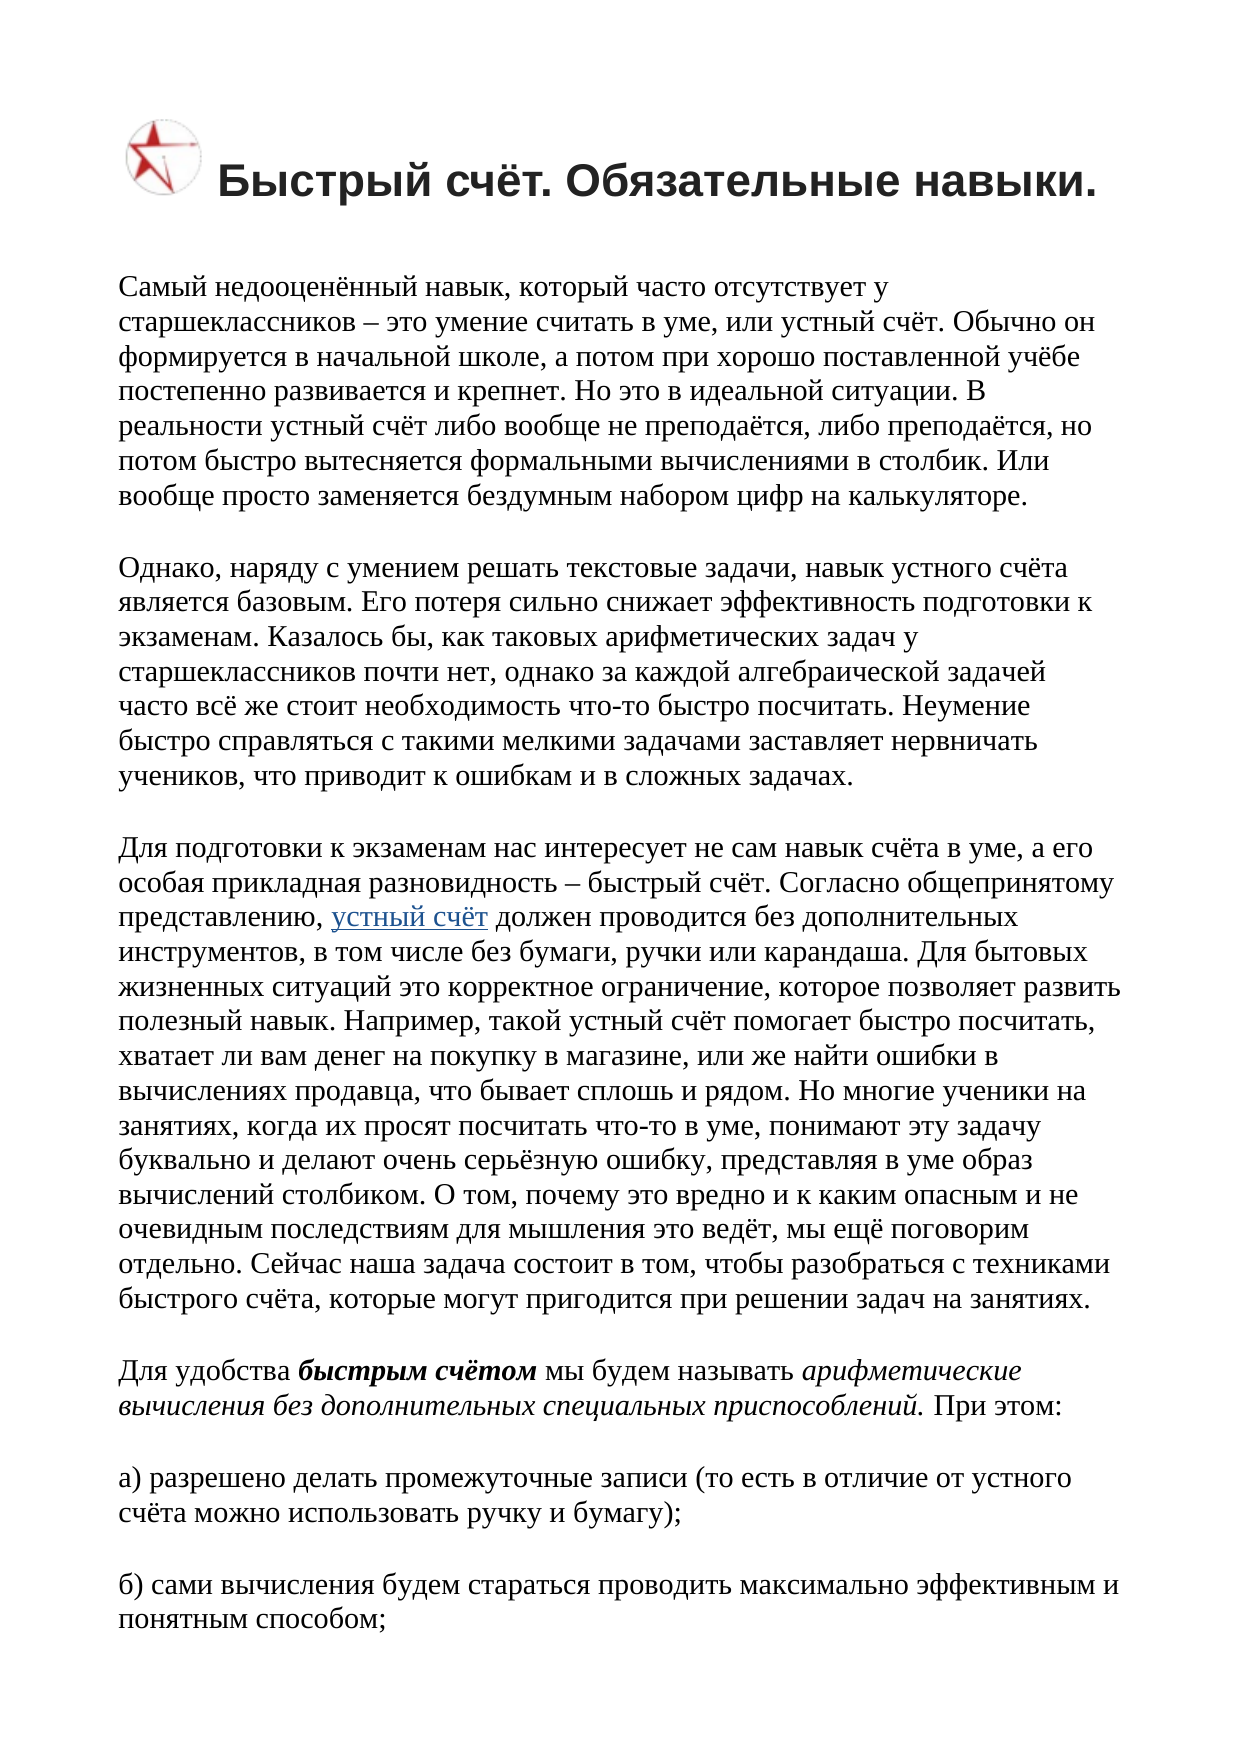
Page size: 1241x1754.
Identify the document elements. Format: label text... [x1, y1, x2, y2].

picture [123, 118, 205, 197]
text а) разрешено делать промежуточные записи (то есть в отличие от устного счёта можно использовать ручку и бумагу); [118, 1459, 1122, 1528]
text Самый недооценённый навык, который часто отсутствует у старшеклассников – это умение считать в уме, или устный счёт. Обычно он формируется в начальной школе, а потом при хорошо поставленной учёбе постепенно развивается и крепнет. Но это в идеальной ситуации. В реальности устный счёт либо вообще не преподаётся, либо преподаётся, но потом быстро вытесняется формальными вычислениями в столбик. Или вообще просто заменяется бездумным набором цифр на калькуляторе. [118, 268, 1122, 511]
table_header Быстрый счёт. Обязательные навыки. [115, 118, 1122, 206]
text Однако, наряду с умением решать текстовые задачи, навык устного счёта является базовым. Его потеря сильно снижает эффективность подготовки к экзаменам. Казалось бы, как таковых арифметических задач у старшеклассников почти нет, однако за каждой алгебраической задачей часто всё же стоит необходимость что-то быстро посчитать. Неумение быстро справляться с такими мелкими задачами заставляет нервничать учеников, что приводит к ошибкам и в сложных задачах. [118, 549, 1122, 792]
text Для удобства быстрым счётом мы будем называть арифметические вычисления без дополнительных специальных приспособлений. При этом: [118, 1352, 1122, 1422]
text Для подготовки к экзаменам нас интересует не сам навык счёта в уме, а его особая прикладная разновидность – быстрый счёт. Согласно общепринятому представлению, устный счёт должен проводится без дополнительных инструментов, в том числе без бумаги, ручки или карандаша. Для бытовых жизненных ситуаций это корректное ограничение, которое позволяет развить полезный навык. Например, такой устный счёт помогает быстро посчитать, хватает ли вам денег на покупку в магазине, или же найти ошибки в вычислениях продавца, что бывает сплошь и рядом. Но многие ученики на занятиях, когда их просят посчитать что-то в уме, понимают эту задачу буквально и делают очень серьёзную ошибку, представляя в уме образ вычислений столбиком. О том, почему это вредно и к каким опасным и не очевидным последствиям для мышления это ведёт, мы ещё поговорим отдельно. Сейчас наша задача состоит в том, чтобы разобраться с техниками быстрого счёта, которые могут пригодится при решении задач на занятиях. [118, 829, 1122, 1315]
text б) сами вычисления будем стараться проводить максимально эффективным и понятным способом; [118, 1566, 1122, 1635]
